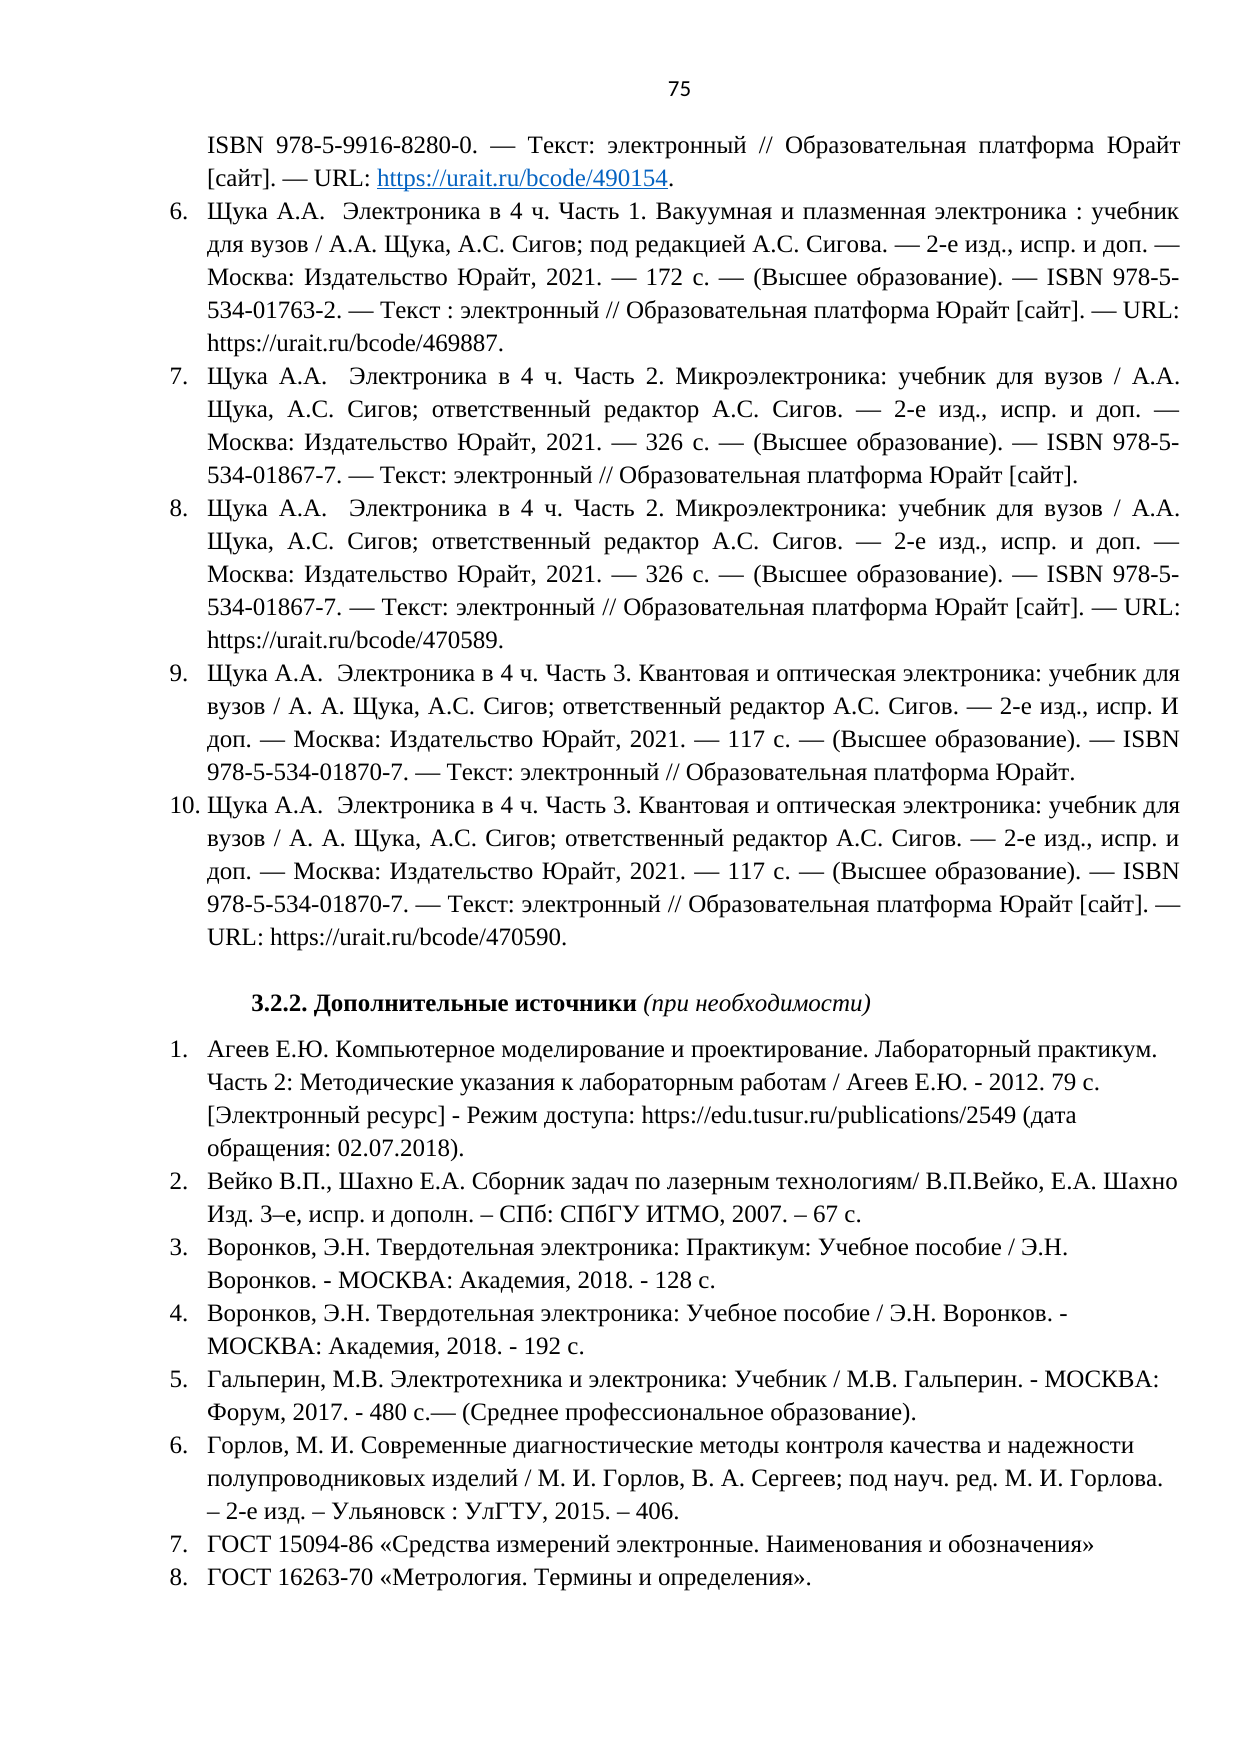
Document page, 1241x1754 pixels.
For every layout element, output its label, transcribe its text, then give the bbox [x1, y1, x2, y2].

list Щука А.А. Электроника в 4 ч. Часть 2. Микроэлектроника: учебник для вузов / А.А. Щука, А.С. Сигов; ответственный редактор А.С. Сигов. — 2-е изд., испр. и доп. — Москва: Издательство Юрайт, 2021. — 326 с. — (Высшее образование). — ISBN 978-5-534-01867-7. — Текст: электронный // Образовательная платформа Юрайт [сайт]. [169, 361, 1181, 489]
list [169, 130, 1181, 192]
list ГОСТ 15094-86 «Средства измерений электронные. Наименования и обозначения» [169, 1529, 1181, 1558]
list Щука А.А. Электроника в 4 ч. Часть 1. Вакуумная и плазменная электроника : учебник для вузов / А.А. Щука, А.С. Сигов; под редакцией А.С. Сигова. — 2-е изд., испр. и доп. — Москва: Издательство Юрайт, 2021. — 172 с. — (Высшее образование). — ISBN 978-5-534-01763-2. — Текст : электронный // Образовательная платформа Юрайт [сайт]. — URL: https://urait.ru/bcode/469887. [169, 196, 1181, 357]
list Вейко В.П., Шахно Е.А. Сборник задач по лазерным технологиям/ В.П.Вейко, Е.А. Шахно Изд. 3–е, испр. и дополн. – СПб: СПбГУ ИТМО, 2007. – 67 с. [169, 1166, 1181, 1228]
list Агеев Е.Ю. Компьютерное моделирование и проектирование. Лабораторный практикум. Часть 2: Методические указания к лабораторным работам / Агеев Е.Ю. - 2012. 79 с. [Электронный ресурс] - Режим доступа: https://edu.tusur.ru/publications/2549 (дата обращения: 02.07.2018). [169, 1034, 1181, 1162]
list Воронков, Э.Н. Твердотельная электроника: Практикум: Учебное пособие / Э.Н. Воронков. - МОСКВА: Академия, 2018. - 128 c. [169, 1232, 1181, 1294]
list Щука А.А. Электроника в 4 ч. Часть 2. Микроэлектроника: учебник для вузов / А.А. Щука, А.С. Сигов; ответственный редактор А.С. Сигов. — 2-е изд., испр. и доп. — Москва: Издательство Юрайт, 2021. — 326 с. — (Высшее образование). — ISBN 978-5-534-01867-7. — Текст: электронный // Образовательная платформа Юрайт [сайт]. — URL: https://urait.ru/bcode/470589. [169, 493, 1181, 654]
text 3.2.2. Дополнительные источники (при необходимости) [177, 988, 1181, 1017]
list Горлов, М. И. Современные диагностические методы контроля качества и надежности полупроводниковых изделий / М. И. Горлов, В. А. Сергеев; под науч. ред. М. И. Горлова. – 2-е изд. – Ульяновск : УлГТУ, 2015. – 406. [169, 1430, 1181, 1525]
list Щука А.А. Электроника в 4 ч. Часть 3. Квантовая и оптическая электроника: учебник для вузов / А. А. Щука, А.С. Сигов; ответственный редактор А.С. Сигов. — 2-е изд., испр. И доп. — Москва: Издательство Юрайт, 2021. — 117 с. — (Высшее образование). — ISBN 978-5-534-01870-7. — Текст: электронный // Образовательная платформа Юрайт. [169, 658, 1181, 786]
list Воронков, Э.Н. Твердотельная электроника: Учебное пособие / Э.Н. Воронков. - МОСКВА: Академия, 2018. - 192 c. [169, 1298, 1181, 1360]
list Щука А.А. Электроника в 4 ч. Часть 3. Квантовая и оптическая электроника: учебник для вузов / А. А. Щука, А.С. Сигов; ответственный редактор А.С. Сигов. — 2-е изд., испр. и доп. — Москва: Издательство Юрайт, 2021. — 117 с. — (Высшее образование). — ISBN 978-5-534-01870-7. — Текст: электронный // Образовательная платформа Юрайт [сайт]. — URL: https://urait.ru/bcode/470590. [169, 790, 1181, 951]
list ГОСТ 16263-70 «Метрология. Термины и определения». [169, 1562, 1181, 1591]
list Гальперин, М.В. Электротехника и электроника: Учебник / М.В. Гальперин. - МОСКВА: Форум, 2017. - 480 c.— (Среднее профессиональное образование). [169, 1364, 1181, 1426]
